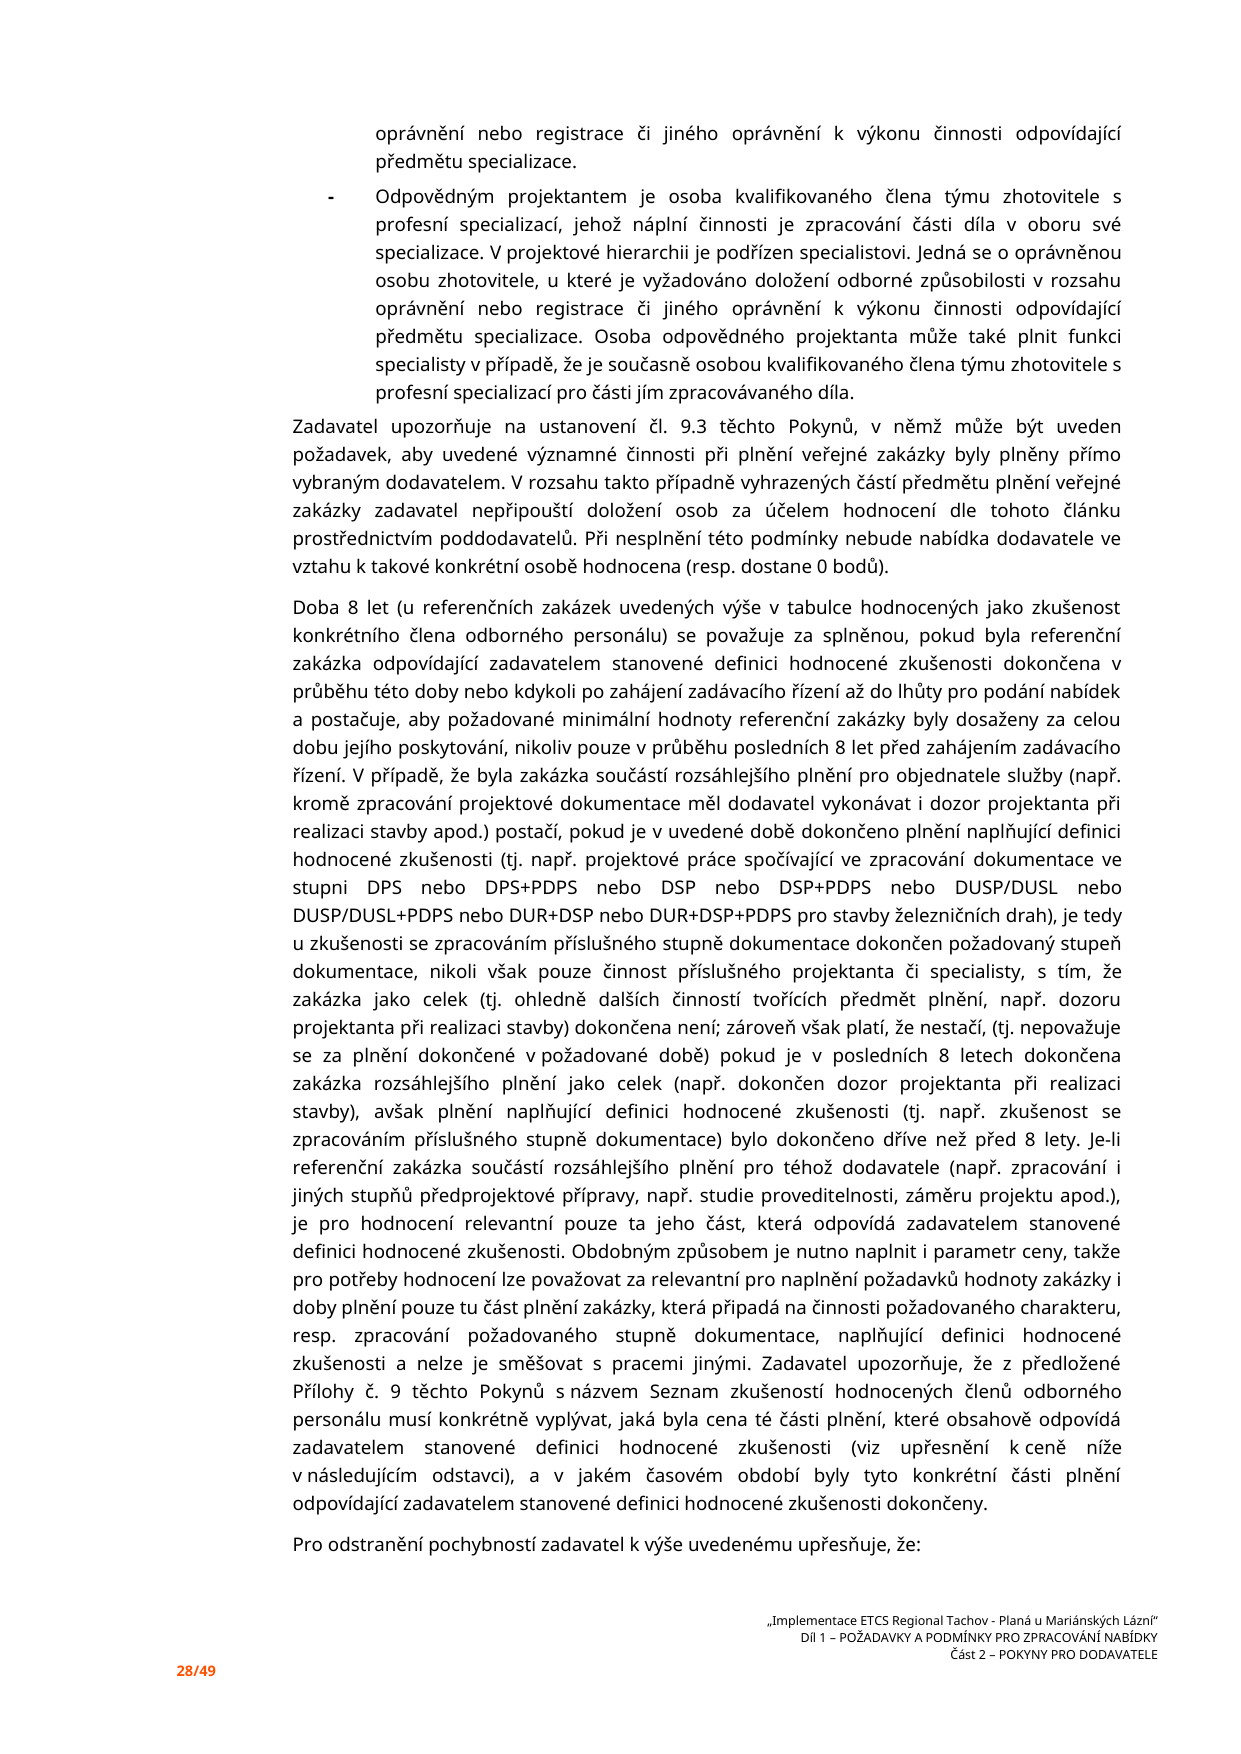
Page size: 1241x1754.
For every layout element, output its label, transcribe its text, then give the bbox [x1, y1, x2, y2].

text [328, 121, 1122, 174]
list Zadavatel upozorňuje na ustanovení čl. 9.3 těchto Pokynů, v němž může být uveden požadavek, aby uvedené významné činnosti při plnění veřejné zakázky byly plněny přímo vybraným dodavatelem. V rozsahu takto případně vyhrazených částí předmětu plnění veřejné zakázky zadavatel nepřipouští doložení osob za účelem hodnocení dle tohoto článku prostřednictvím poddodavatelů. Při nesplnění této podmínky nebude nabídka dodavatele ve vztahu k takové konkrétní osobě hodnocena (resp. dostane 0 bodů). [292, 413, 1122, 579]
text Odpovědným projektantem je osoba kvalifikovaného člena týmu zhotovitele s profesní specializací, jehož náplní činnosti je zpracování části díla v oboru své specializace. V projektové hierarchii je podřízen specialistovi. Jedná se o oprávněnou osobu zhotovitele, u které je vyžadováno doložení odborné způsobilosti v rozsahu oprávnění nebo registrace či jiného oprávnění k výkonu činnosti odpovídající předmětu specializace. Osoba odpovědného projektanta může také plnit funkci specialisty v případě, že je současně osobou kvalifikovaného člena týmu zhotovitele s profesní specializací pro části jím zpracovávaného díla. [328, 183, 1122, 404]
text Pro odstranění pochybností zadavatel k výše uvedenému upřesňuje, že: [292, 1531, 1122, 1557]
list Doba 8 let (u referenčních zakázek uvedených výše v tabulce hodnocených jako zkušenost konkrétního člena odborného personálu) se považuje za splněnou, pokud byla referenční zakázka odpovídající zadavatelem stanovené definici hodnocené zkušenosti dokončena v průběhu této doby nebo kdykoli po zahájení zadávacího řízení až do lhůty pro podání nabídek a postačuje, aby požadované minimální hodnoty referenční zakázky byly dosaženy za celou dobu jejího poskytování, nikoliv pouze v průběhu posledních 8 let před zahájením zadávacího řízení. V případě, že byla zakázka součástí rozsáhlejšího plnění pro objednatele služby (např. kromě zpracování projektové dokumentace měl dodavatel vykonávat i dozor projektanta při realizaci stavby apod.) postačí, pokud je v uvedené době dokončeno plnění naplňující definici hodnocené zkušenosti (tj. např. projektové práce spočívající ve zpracování dokumentace ve stupni DPS nebo DPS+PDPS nebo DSP nebo DSP+PDPS nebo DUSP/DUSL nebo DUSP/DUSL+PDPS nebo DUR+DSP nebo DUR+DSP+PDPS pro stavby železničních drah), je tedy u zkušenosti se zpracováním příslušného stupně dokumentace dokončen požadovaný stupeň dokumentace, nikoli však pouze činnost příslušného projektanta či specialisty, s tím, že zakázka jako celek (tj. ohledně dalších činností tvořících předmět plnění, např. dozoru projektanta při realizaci stavby) dokončena není; zároveň však platí, že nestačí, (tj. nepovažuje se za plnění dokončené v požadované době) pokud je v posledních 8 letech dokončena zakázka rozsáhlejšího plnění jako celek (např. dokončen dozor projektanta při realizaci stavby), avšak plnění naplňující definici hodnocené zkušenosti (tj. např. zkušenost se zpracováním příslušného stupně dokumentace) bylo dokončeno dříve než před 8 lety. Je-li referenční zakázka součástí rozsáhlejšího plnění pro téhož dodavatele (např. zpracování i jiných stupňů předprojektové přípravy, např. studie proveditelnosti, záměru projektu apod.), je pro hodnocení relevantní pouze ta jeho část, která odpovídá zadavatelem stanovené definici hodnocené zkušenosti. Obdobným způsobem je nutno naplnit i parametr ceny, takže pro potřeby hodnocení lze považovat za relevantní pro naplnění požadavků hodnoty zakázky i doby plnění pouze tu část plnění zakázky, která připadá na činnosti požadovaného charakteru, resp. zpracování požadovaného stupně dokumentace, naplňující definici hodnocené zkušenosti a nelze je směšovat s pracemi jinými. Zadavatel upozorňuje, že z předložené Přílohy č. 9 těchto Pokynů s názvem Seznam zkušeností hodnocených členů odborného personálu musí konkrétně vyplývat, jaká byla cena té části plnění, které obsahově odpovídá zadavatelem stanovené definici hodnocené zkušenosti (viz upřesnění k ceně níže v následujícím odstavci), a v jakém časovém období byly tyto konkrétní části plnění odpovídající zadavatelem stanovené definici hodnocené zkušenosti dokončeny. [292, 594, 1122, 1516]
